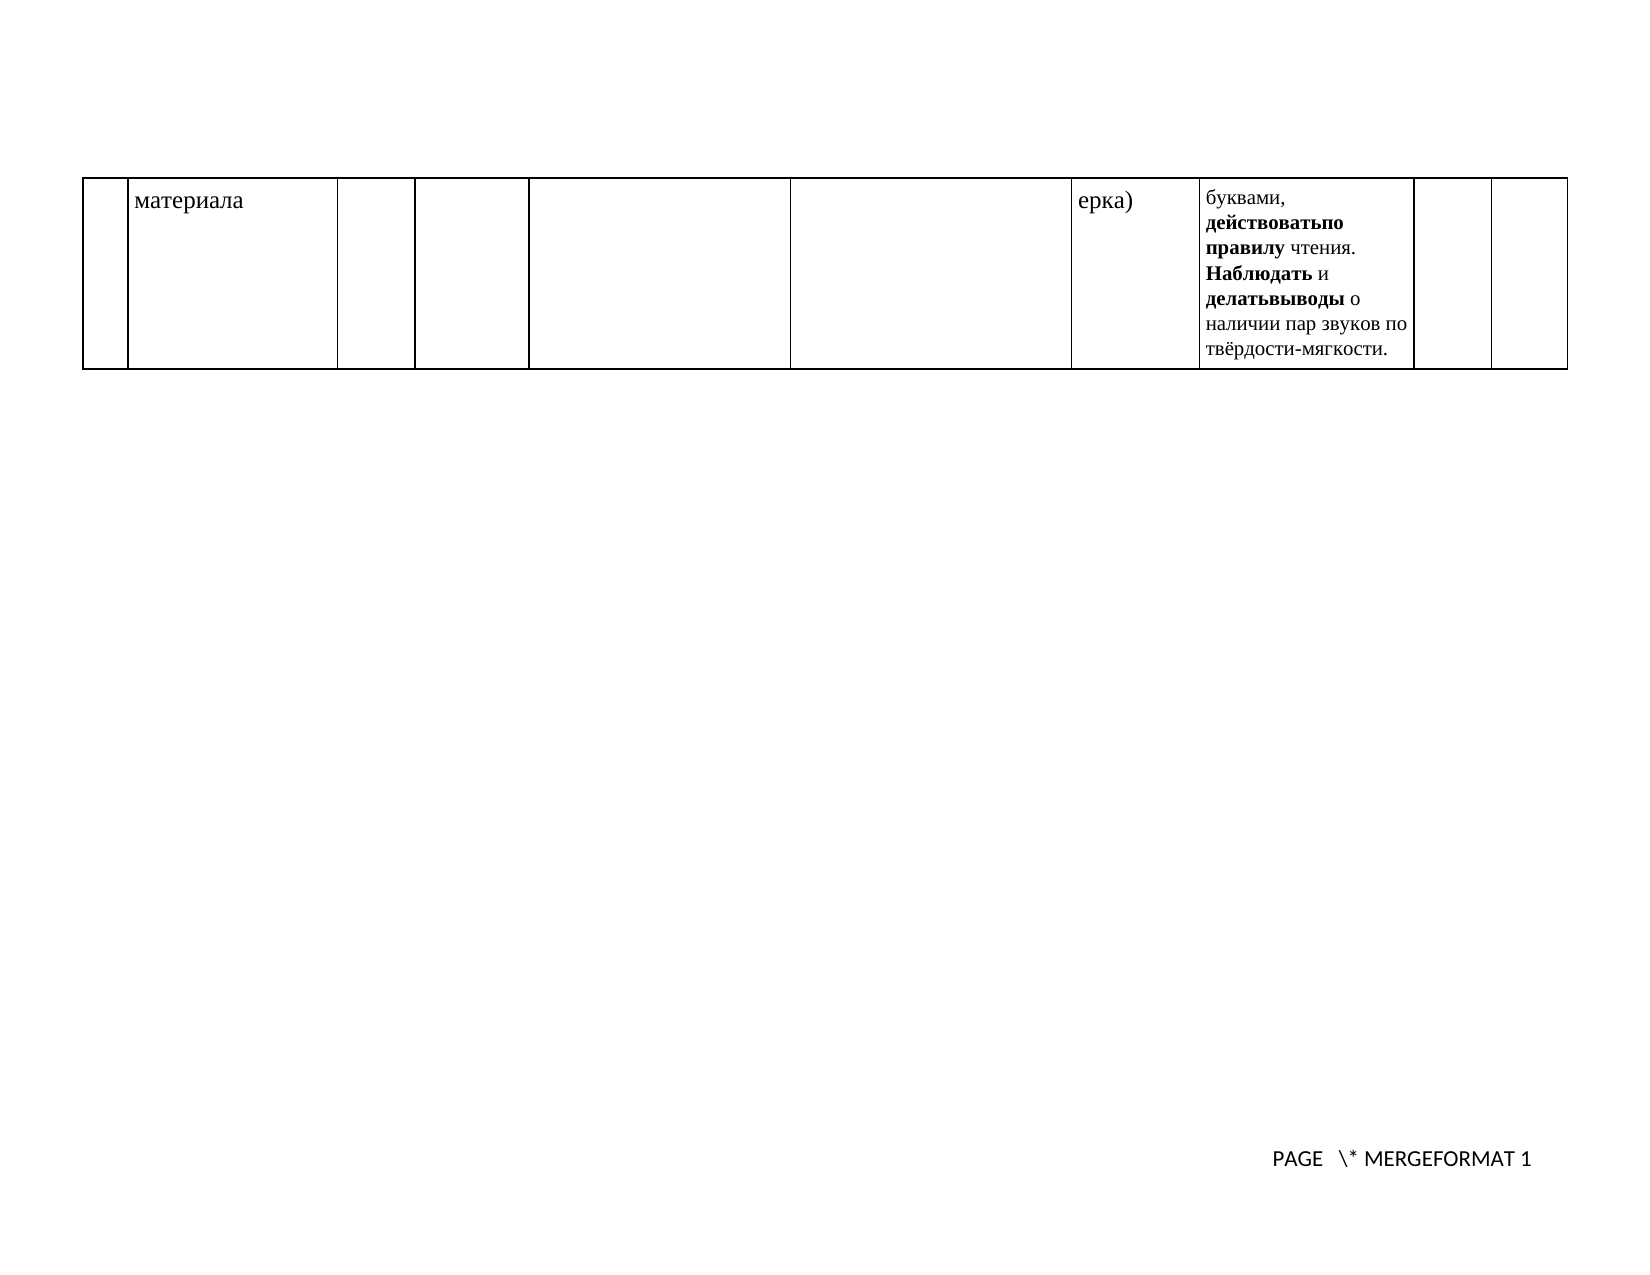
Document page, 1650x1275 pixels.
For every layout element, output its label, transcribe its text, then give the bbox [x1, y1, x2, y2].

table_cell [1415, 179, 1491, 368]
table_cell [416, 179, 528, 368]
table_cell [1492, 179, 1567, 368]
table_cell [1072, 179, 1199, 368]
table_cell 1 [338, 179, 414, 368]
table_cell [129, 179, 337, 368]
table_cell 92 [84, 179, 127, 368]
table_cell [1200, 179, 1413, 368]
